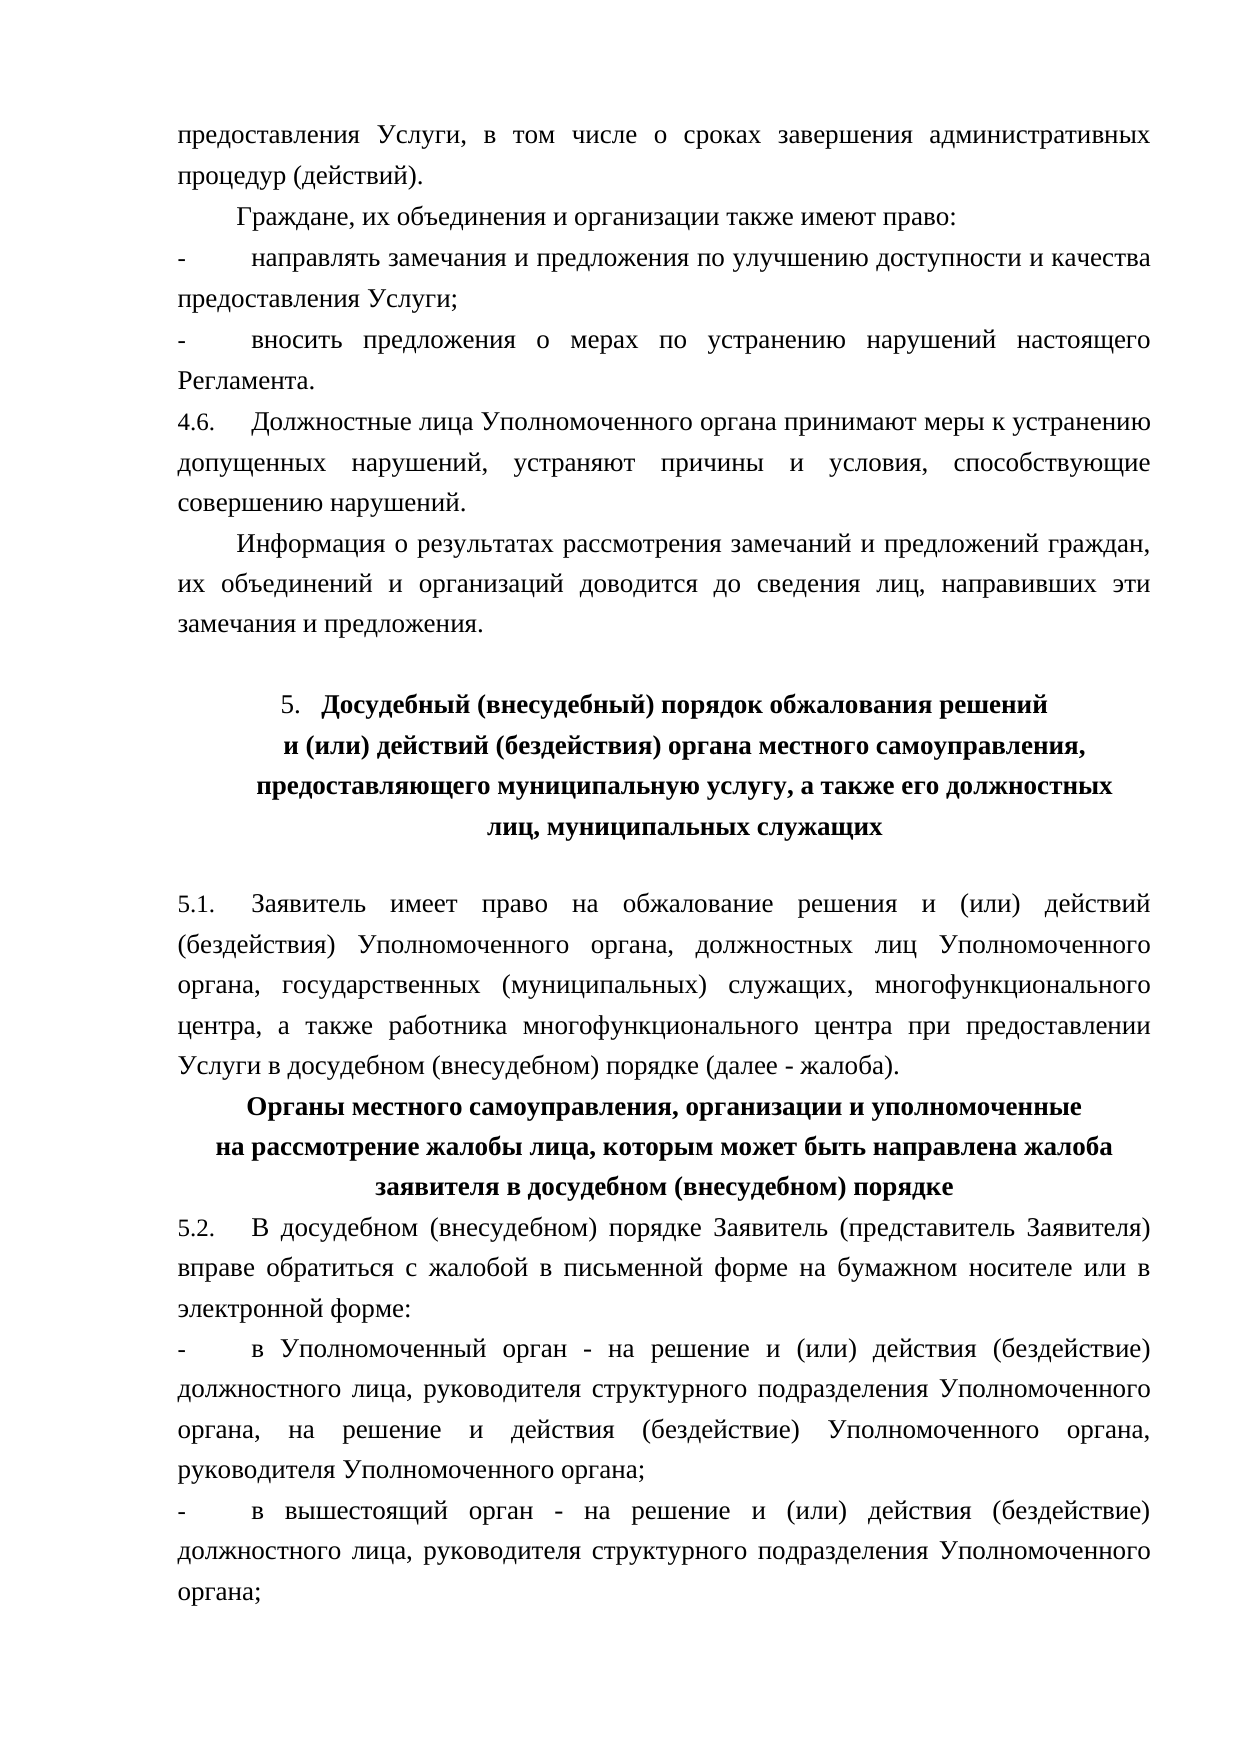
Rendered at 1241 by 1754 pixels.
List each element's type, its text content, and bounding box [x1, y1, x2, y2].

list Должностные лица Уполномоченного органа принимают меры к устранению допущенных нарушений, устраняют причины и условия, способствующие совершению нарушений. [177, 405, 1152, 517]
text Органы местного самоуправления, организации и уполномоченные на рассмотрение жалобы лица, которым может быть направлена жалоба заявителя в досудебном (внесудебном) порядке [177, 1089, 1152, 1202]
list направлять замечания и предложения по улучшению доступности и качества предоставления Услуги; [177, 241, 1152, 313]
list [177, 118, 1152, 190]
list Досудебный (внесудебный) порядок обжалования решений и (или) действий (бездействия) органа местного самоуправления, предоставляющего муниципальную услугу, а также его должностных лиц, муниципальных служащих [177, 688, 1152, 841]
list В досудебном (внесудебном) порядке Заявитель (представитель Заявителя) вправе обратиться с жалобой в письменной форме на бумажном носителе или в электронной форме: [177, 1211, 1152, 1323]
list в вышестоящий орган - на решение и (или) действия (бездействие) должностного лица, руководителя структурного подразделения Уполномоченного органа; [177, 1494, 1152, 1606]
text Информация о результатах рассмотрения замечаний и предложений граждан, их объединений и организаций доводится до сведения лиц, направивших эти замечания и предложения. [177, 527, 1152, 639]
list вносить предложения о мерах по устранению нарушений настоящего Регламента. [177, 323, 1152, 396]
text Граждане, их объединения и организации также имеют право: [177, 200, 1152, 231]
list Заявитель имеет право на обжалование решения и (или) действий (бездействия) Уполномоченного органа, должностных лиц Уполномоченного органа, государственных (муниципальных) служащих, многофункционального центра, а также работника многофункционального центра при предоставлении Услуги в досудебном (внесудебном) порядке (далее - жалоба). [177, 887, 1152, 1080]
list в Уполномоченный орган - на решение и (или) действия (бездействие) должностного лица, руководителя структурного подразделения Уполномоченного органа, на решение и действия (бездействие) Уполномоченного органа, руководителя Уполномоченного органа; [177, 1332, 1152, 1484]
